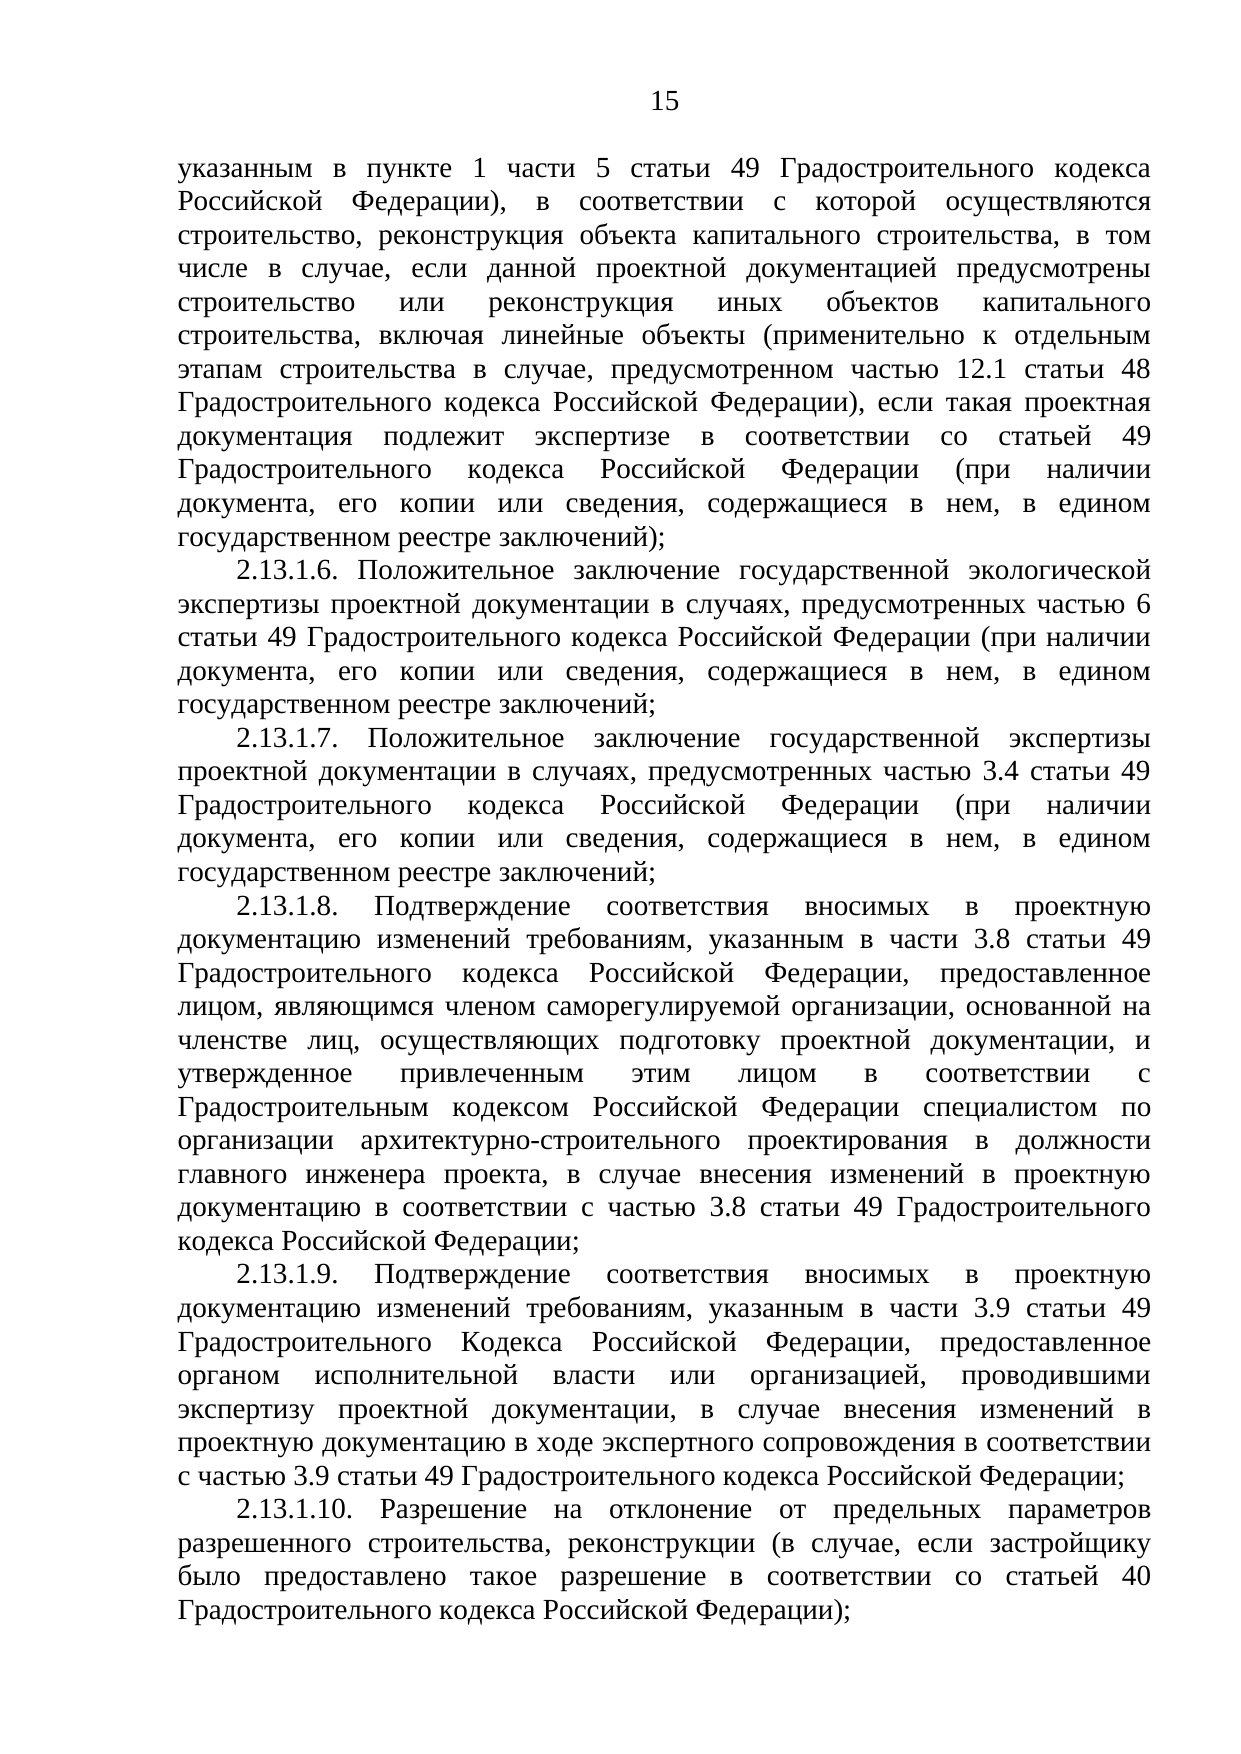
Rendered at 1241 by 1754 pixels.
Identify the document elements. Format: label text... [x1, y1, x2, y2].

text 2.13.1.7. Положительное заключение государственной экспертизы проектной документации в случаях, предусмотренных частью 3.4 статьи 49 Градостроительного кодекса Российской Федерации (при наличии документа, его копии или сведения, содержащиеся в нем, в едином государственном реестре заключений; [177, 720, 1152, 888]
text 2.13.1.8. Подтверждение соответствия вносимых в проектную документацию изменений требованиям, указанным в части 3.8 статьи 49 Градостроительного кодекса Российской Федерации, предоставленное лицом, являющимся членом саморегулируемой организации, основанной на членстве лиц, осуществляющих подготовку проектной документации, и утвержденное привлеченным этим лицом в соответствии с Градостроительным кодексом Российской Федерации специалистом по организации архитектурно-строительного проектирования в должности главного инженера проекта, в случае внесения изменений в проектную документацию в соответствии с частью 3.8 статьи 49 Градостроительного кодекса Российской Федерации; [177, 888, 1152, 1257]
text 2.13.1.6. Положительное заключение государственной экологической экспертизы проектной документации в случаях, предусмотренных частью 6 статьи 49 Градостроительного кодекса Российской Федерации (при наличии документа, его копии или сведения, содержащиеся в нем, в едином государственном реестре заключений; [177, 552, 1152, 720]
text 2.13.1.10. Разрешение на отклонение от предельных параметров разрешенного строительства, реконструкции (в случае, если застройщику было предоставлено такое разрешение в соответствии со статьей 40 Градостроительного кодекса Российской Федерации); [177, 1491, 1152, 1626]
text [177, 150, 1152, 552]
text 2.13.1.9. Подтверждение соответствия вносимых в проектную документацию изменений требованиям, указанным в части 3.9 статьи 49 Градостроительного Кодекса Российской Федерации, предоставленное органом исполнительной власти или организацией, проводившими экспертизу проектной документации, в случае внесения изменений в проектную документацию в ходе экспертного сопровождения в соответствии с частью 3.9 статьи 49 Градостроительного кодекса Российской Федерации; [177, 1257, 1152, 1491]
